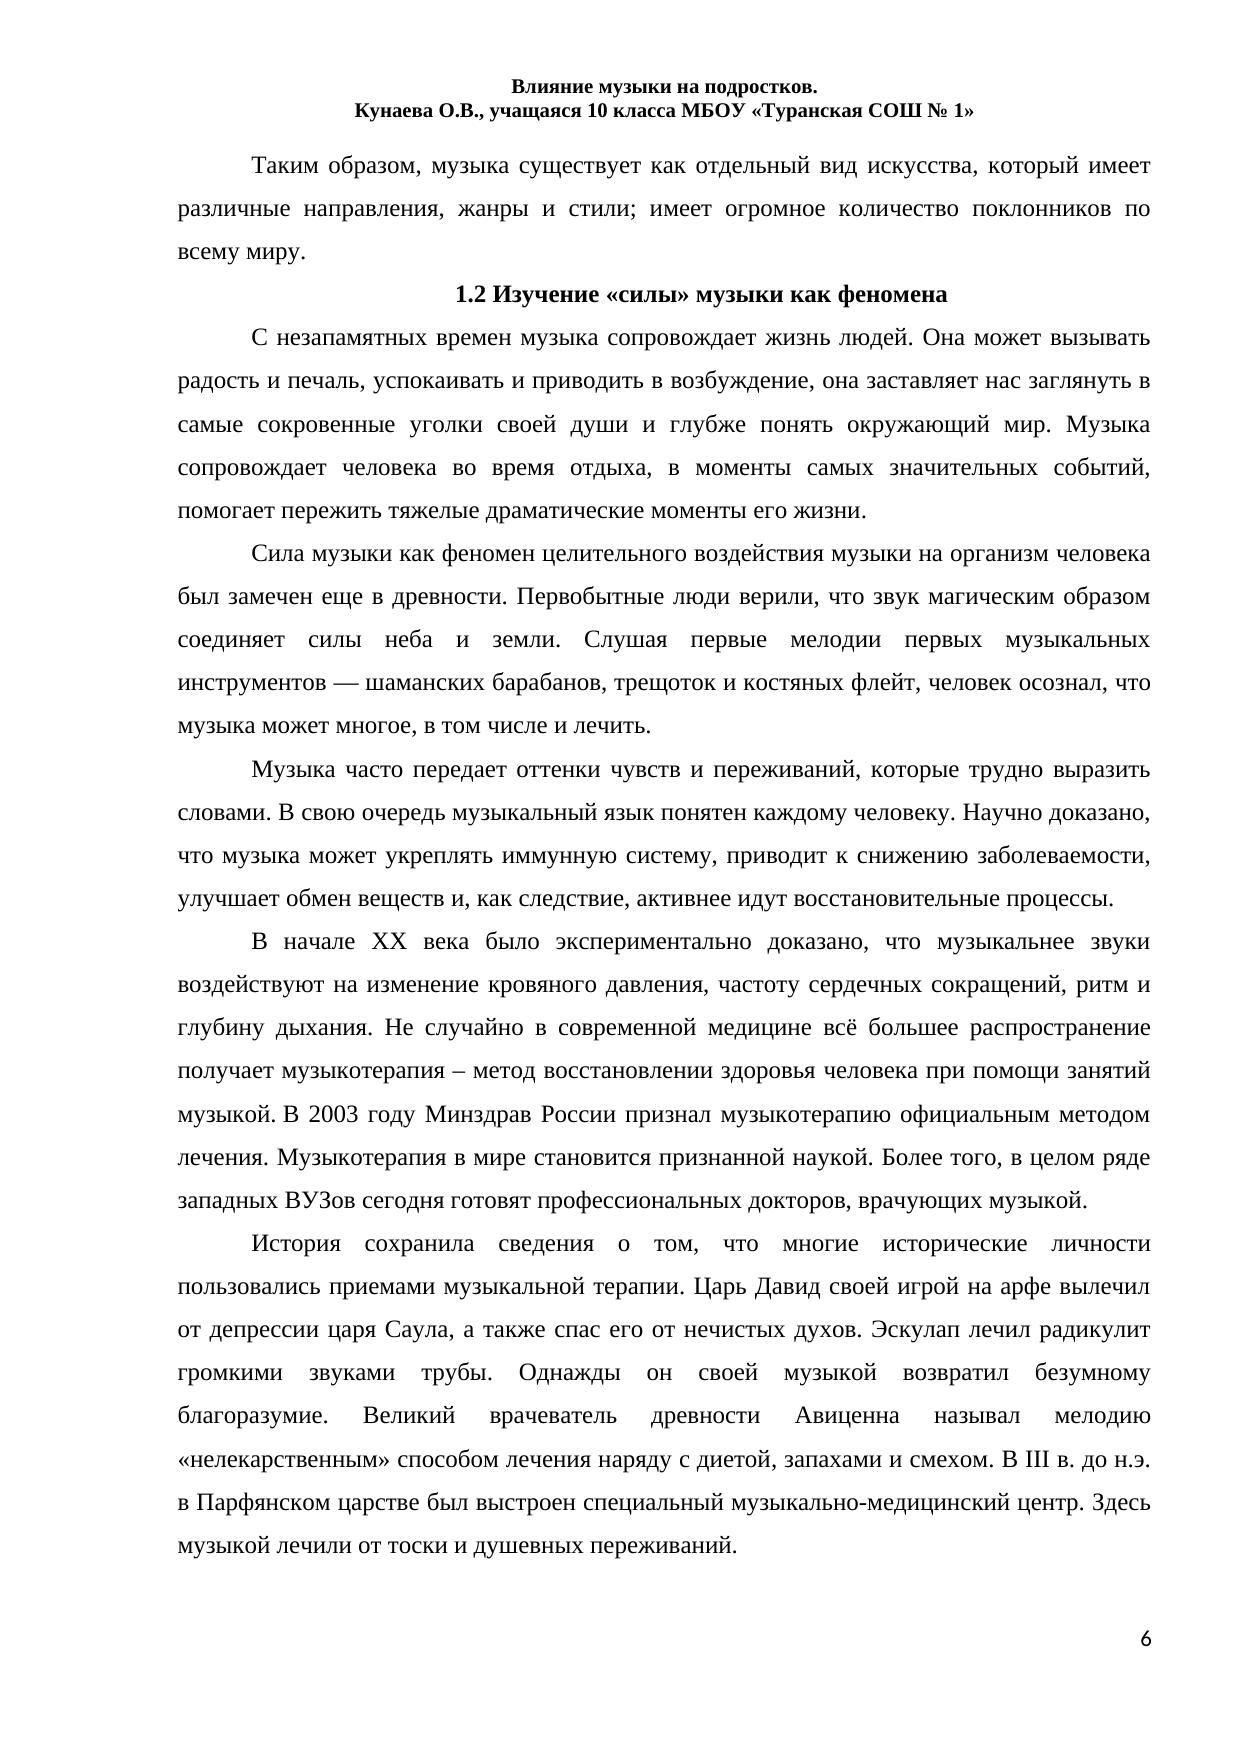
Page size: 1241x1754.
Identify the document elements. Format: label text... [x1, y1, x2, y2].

text В начале XX века было экспериментально доказано, что музыкальнее звуки воздействуют на изменение кровяного давления, частоту сердечных сокращений, ритм и глубину дыхания. Не случайно в современной медицине всё большее распространение получает музыкотерапия – метод восстановлении здоровья человека при помощи занятий музыкой. В 2003 году Минздрав России признал музыкотерапию официальным методом лечения. Музыкотерапия в мире становится признанной наукой. Более того, в целом ряде западных ВУЗов сегодня готовят профессиональных докторов, врачующих музыкой. [177, 926, 1152, 1214]
text Сила музыки как феномен целительного воздействия музыки на организм человека был замечен еще в древности. Первобытные люди верили, что звук магическим образом соединяет силы неба и земли. Слушая первые мелодии первых музыкальных инструментов — шаманских барабанов, трещоток и костяных флейт, человек осознал, что музыка может многое, в том числе и лечить. [177, 538, 1152, 739]
text Таким образом, музыка существует как отдельный вид искусства, который имеет различные направления, жанры и стили; имеет огромное количество поклонников по всему миру. [177, 150, 1152, 265]
text 1.2 Изучение «силы» музыки как феномена [177, 279, 1152, 308]
text Музыка часто передает оттенки чувств и переживаний, которые трудно выразить словами. В свою очередь музыкальный язык понятен каждому человеку. Научно доказано, что музыка может укреплять иммунную систему, приводит к снижению заболеваемости, улучшает обмен веществ и, как следствие, активнее идут восстановительные процессы. [177, 754, 1152, 912]
text История сохранила сведения о том, что многие исторические личности пользовались приемами музыкальной терапии. Царь Давид своей игрой на арфе вылечил от депрессии царя Саула, а также спас его от нечистых духов. Эскулап лечил радикулит громкими звуками трубы. Однажды он своей музыкой возвратил безумному благоразумие. Великий врачеватель древности Авиценна называл мелодию «нелекарственным» способом лечения наряду с диетой, запахами и смехом. В III в. до н.э. в Парфянском царстве был выстроен специальный музыкально-медицинский центр. Здесь музыкой лечили от тоски и душевных переживаний. [177, 1228, 1152, 1559]
text С незапамятных времен музыка сопровождает жизнь людей. Она может вызывать радость и печаль, успокаивать и приводить в возбуждение, она заставляет нас заглянуть в самые сокровенные уголки своей души и глубже понять окружающий мир. Музыка сопровождает человека во время отдыха, в моменты самых значительных событий, помогает пережить тяжелые драматические моменты его жизни. [177, 322, 1152, 524]
